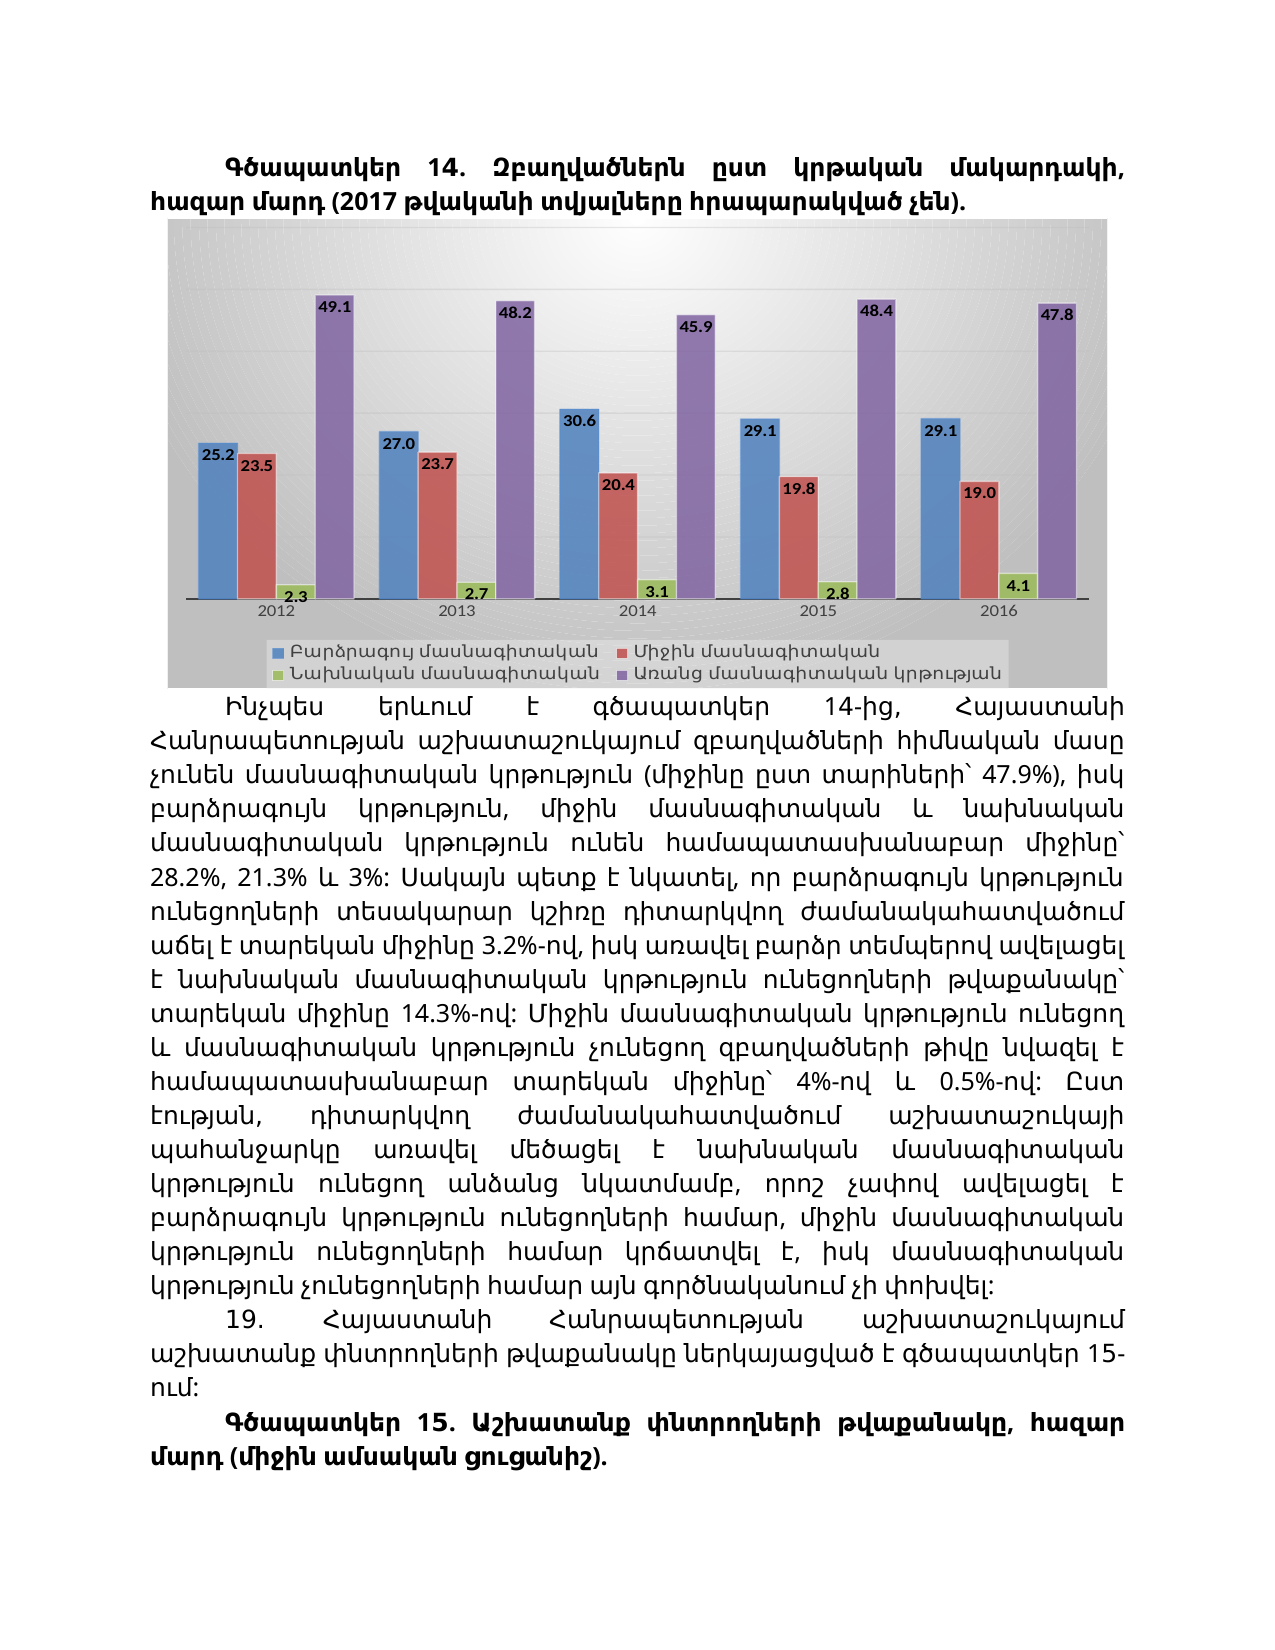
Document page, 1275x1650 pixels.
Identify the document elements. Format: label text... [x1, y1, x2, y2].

text Գծապատկեր 14. Զբաղվածներն ըստ կրթական մակարդակի, հազար մարդ (2017 թվականի տվյալները հրապարակված չեն). [150, 150, 1125, 218]
text 19. Հայաստանի Հանրապետության աշխատաշուկայում աշխատանք փնտրողների թվաքանակը ներկայացված է գծապատկեր 15-ում: [150, 1302, 1125, 1404]
text Ինչպես երևում է գծապատկեր 14-ից, Հայաստանի Հանրապետության աշխատաշուկայում զբաղվածների հիմնական մասը չունեն մասնագիտական կրթություն (միջինը ըստ տարիների՝ 47.9%), իսկ բարձրագույն կրթություն, միջին մասնագիտական և նախնական մասնագիտական կրթություն ունեն համապատասխանաբար միջինը՝ 28.2%, 21.3% և 3%: Սակայն պետք է նկատել, որ բարձրագույն կրթություն ունեցողների տեսակարար կշիռը դիտարկվող ժամանակահատվածում աճել է տարեկան միջինը 3.2%-ով, իսկ առավել բարձր տեմպերով ավելացել է նախնական մասնագիտական կրթություն ունեցողների թվաքանակը՝ տարեկան միջինը 14.3%-ով: Միջին մասնագիտական կրթություն ունեցող և մասնագիտական կրթություն չունեցող զբաղվածների թիվը նվազել է համապատասխանաբար տարեկան միջինը՝ 4%-ով և 0.5%-ով: Ըստ էության, դիտարկվող ժամանակահատվածում աշխատաշուկայի պահանջարկը առավել մեծացել է նախնական մասնագիտական կրթություն ունեցող անձանց նկատմամբ, որոշ չափով ավելացել է բարձրագույն կրթություն ունեցողների համար, միջին մասնագիտական կրթություն ունեցողների համար կրճատվել է, իսկ մասնագիտական կրթություն չունեցողների համար այն գործնականում չի փոխվել: [150, 689, 1125, 1302]
text Գծապատկեր 15. Աշխատանք փնտրողների թվաքանակը, հազար մարդ (միջին ամսական ցուցանիշ). [150, 1404, 1125, 1472]
